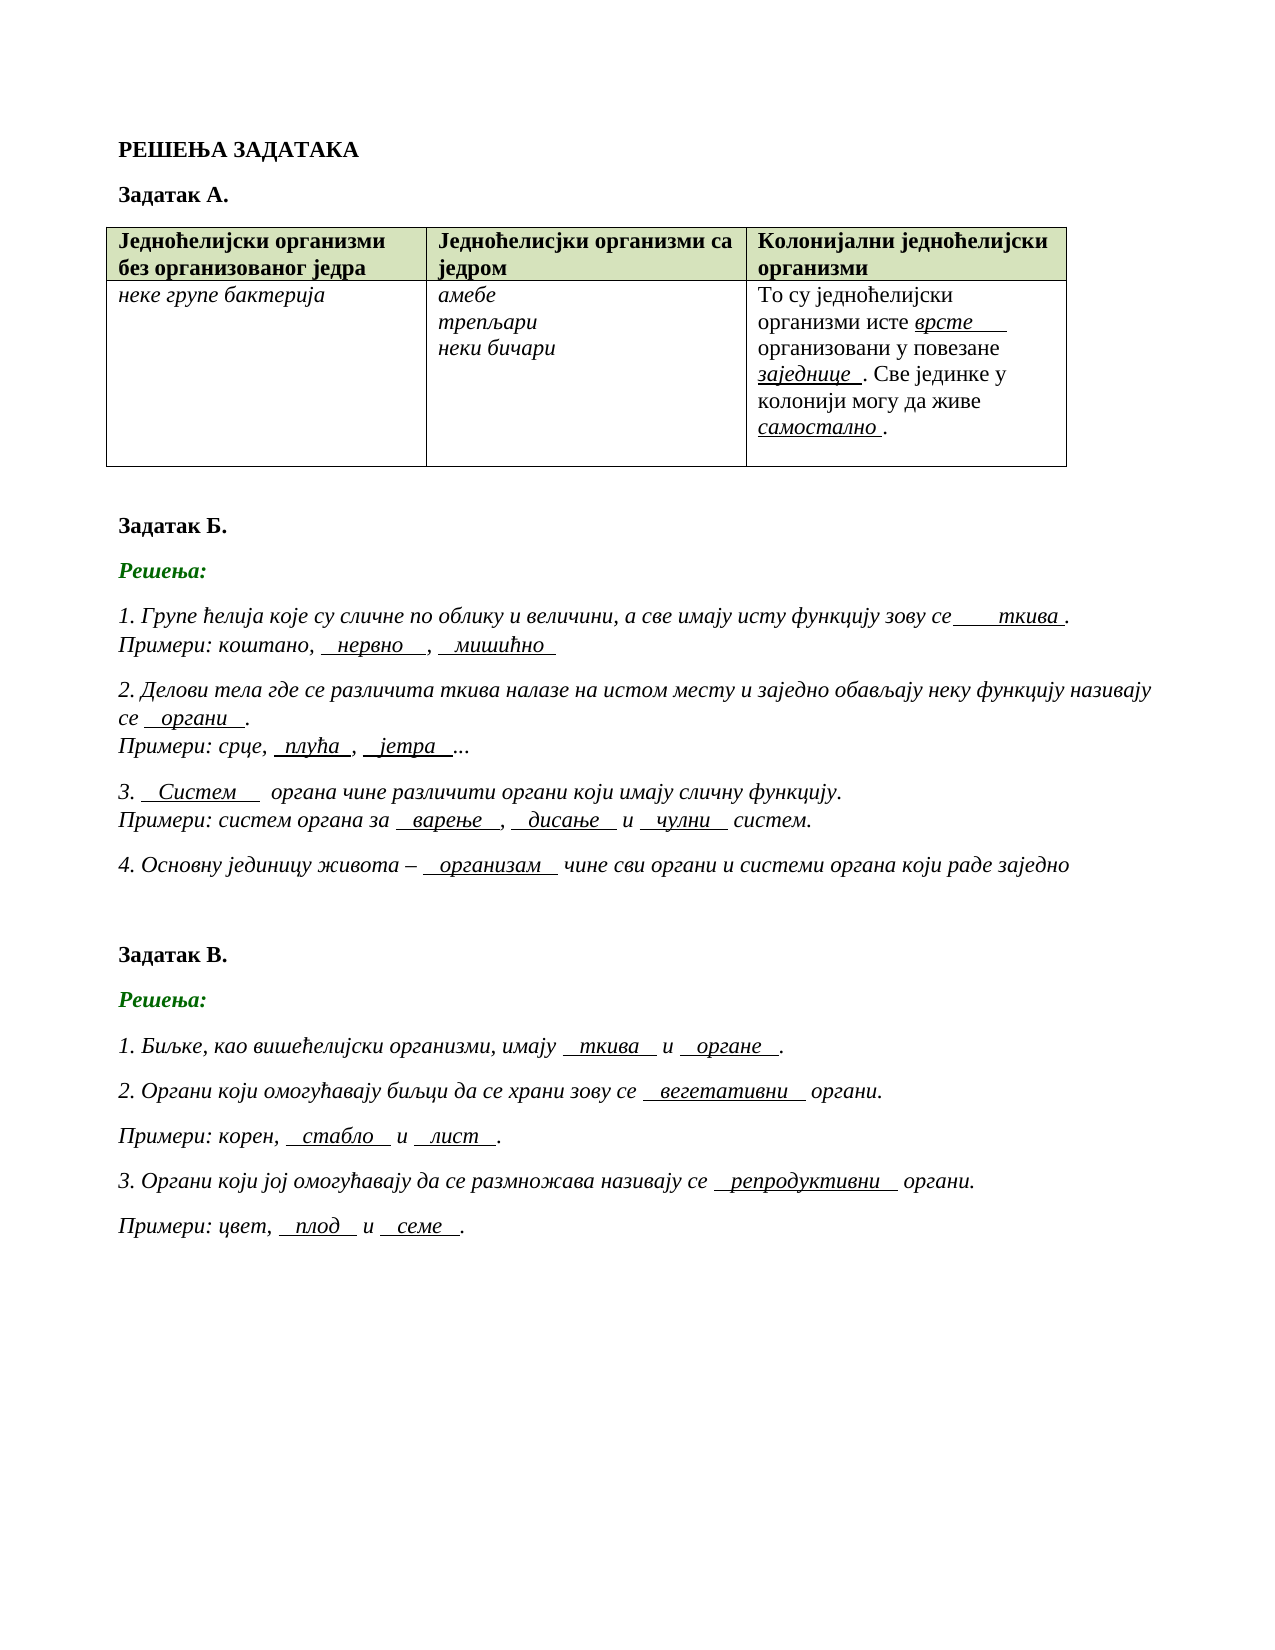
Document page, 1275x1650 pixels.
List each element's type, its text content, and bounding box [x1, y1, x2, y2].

text Примери: систем органа за варење , дисање и чулни систем. [118, 806, 1157, 832]
text Примери: коштано, нервно , мишићно [118, 631, 1157, 657]
table_cell амебе трепљари неки бичари [427, 281, 746, 466]
text 3. Органи који јој омогућавају да се размножава називају се репродуктивни органи. [118, 1167, 1157, 1193]
text 2. Органи који омогућавају биљци да се храни зову се вегетативни органи. [118, 1077, 1157, 1103]
text Задатак Б. [118, 512, 1157, 538]
table_header Једноћелисјки организми са једром [427, 228, 746, 280]
text 1. Биљке, као вишећелијски организми, имају ткива и органе . [118, 1032, 1157, 1058]
text Примери: цвет, плод и семе . [118, 1212, 1157, 1238]
text 4. Основну јединицу живота – организам чине сви органи и системи органа који раде заједно [118, 851, 1157, 878]
table_header Једноћелијски организми без организованог једра [107, 228, 426, 280]
text Задатак В. [118, 941, 1157, 968]
text Решења: [118, 557, 1157, 583]
text Решења: [118, 987, 1157, 1013]
text РЕШЕЊА ЗАДАТАКА [118, 136, 1157, 163]
text Примери: срце, плућа , јетра ... [118, 733, 1157, 759]
text 3. Систем органа чине различити органи који имају сличну функцију. [118, 778, 1157, 804]
text Задатак А. [118, 181, 1157, 208]
table_cell То су једноћелијски организми исте врсте . организовани у повезане заједнице . Све јединке у колонији могу да живе самостално . [747, 281, 1066, 466]
text Примери: корен, стабло и лист . [118, 1122, 1157, 1148]
text 1. Групе ћелија које су сличне по облику и величини, а све имају исту функцију зову се ткива . [118, 602, 1157, 628]
table_cell неке групе бактерија [107, 281, 426, 466]
table_header Колонијални једноћелијски организми [747, 228, 1066, 280]
text 2. Делови тела где се различита ткива налазе на истом месту и заједно обављају неку функцију називају се органи . [118, 676, 1157, 731]
